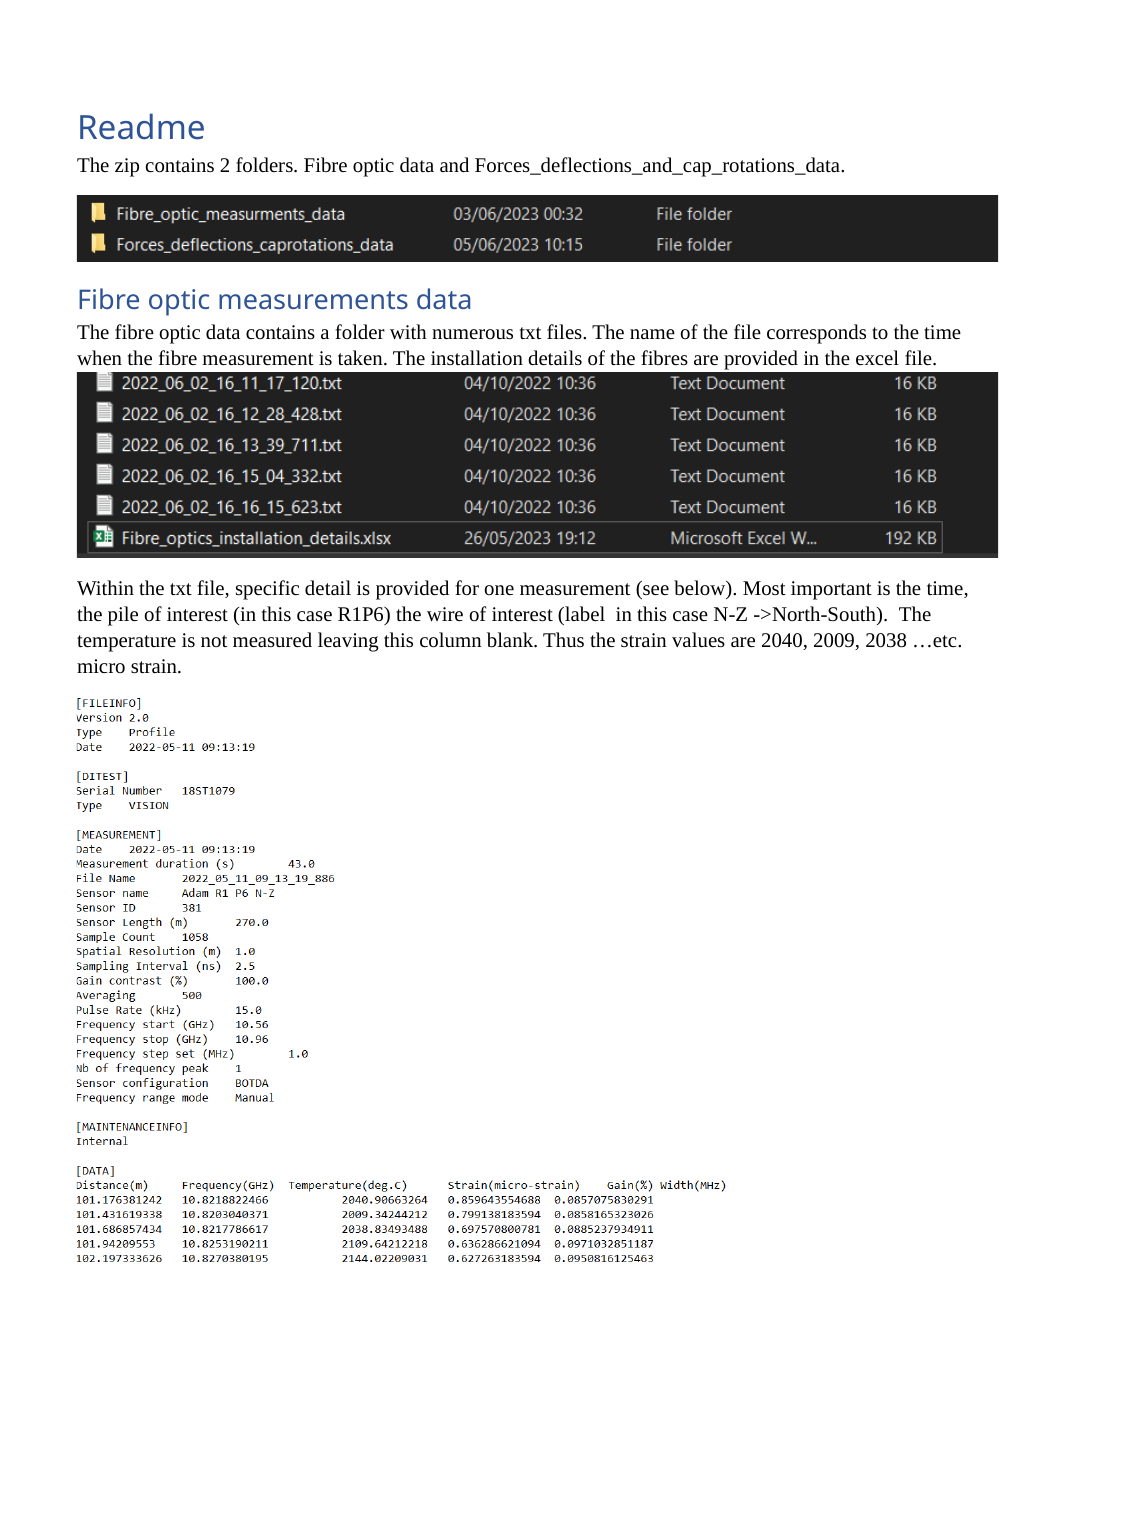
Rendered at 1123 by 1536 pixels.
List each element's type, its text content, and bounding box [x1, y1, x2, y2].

text Within the txt file, specific detail is provided for one measurement (see below). Most important is the time, the pile of interest (in this case R1P6) the wire of interest (label in this case N-Z ->North-South). The temperature is not measured leaving this column blank. Thus the strain values are 2040, 2009, 2038 …etc. micro strain. [77, 576, 998, 678]
subtitle Fibre optic measurements data [77, 280, 998, 317]
text The zip contains 2 folders. Fibre optic data and Forces_deflections_and_cap_rotations_data. [77, 152, 998, 177]
picture [76, 195, 999, 262]
picture [76, 696, 757, 1269]
picture [76, 372, 999, 558]
text The fibre optic data contains a folder with numerous txt files. The name of the file corresponds to the time when the fibre measurement is taken. The installation details of the fibres are provided in the excel file. [77, 320, 998, 372]
subtitle Readme [77, 103, 998, 149]
